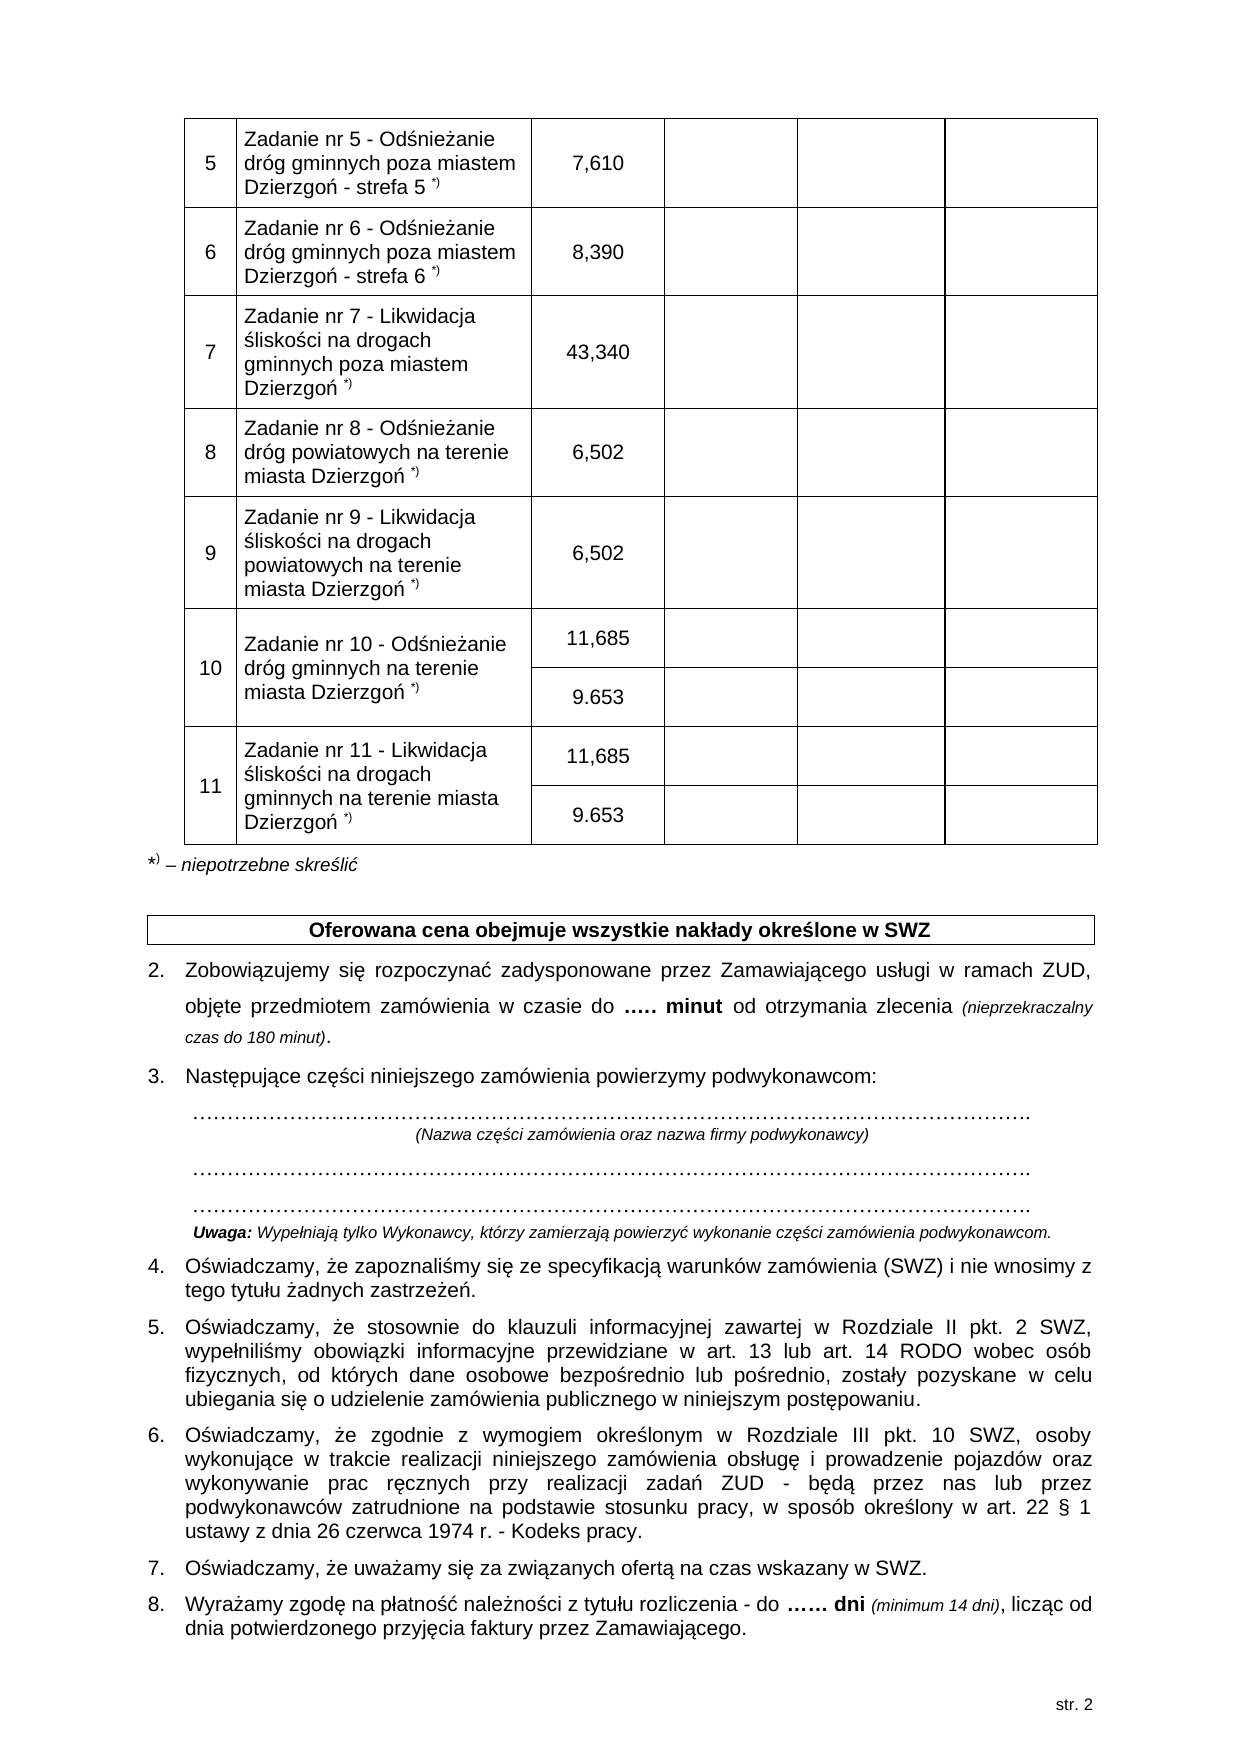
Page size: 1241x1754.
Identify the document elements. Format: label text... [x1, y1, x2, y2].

table_cell Zadanie nr 6 - Odśnieżanie dróg gminnych poza miastem Dzierzgoń - strefa 6 *) [237, 208, 531, 295]
table_cell [798, 208, 944, 295]
text Oferowana cena obejmuje wszystkie nakłady określone w SWZ [148, 916, 1094, 944]
subtitle Następujące części niniejszego zamówienia powierzymy podwykonawcom: [148, 1064, 1093, 1088]
table_cell 8 [185, 409, 236, 496]
table_cell [798, 786, 944, 844]
list Wyrażamy zgodę na płatność należności z tytułu rozliczenia - do …… dni (minimum 14 dni), licząc od dnia potwierdzonego przyjęcia faktury przez Zamawiającego. [148, 1592, 1093, 1640]
table_cell 11,685 [532, 727, 664, 785]
list Oświadczamy, że stosownie do klauzuli informacyjnej zawartej w Rozdziale II pkt. 2 SWZ, wypełniliśmy obowiązki informacyjne przewidziane w art. 13 lub art. 14 RODO wobec osób fizycznych, od których dane osobowe bezpośrednio lub pośrednio, zostały pozyskane w celu ubiegania się o udzielenie zamówienia publicznego w niniejszym postępowaniu. [148, 1314, 1093, 1410]
table_cell 8,390 [532, 208, 664, 295]
table_cell 9.653 [532, 668, 664, 726]
table_cell [946, 296, 1097, 407]
table_cell [665, 208, 797, 295]
list Oświadczamy, że zgodnie z wymogiem określonym w Rozdziale III pkt. 10 SWZ, osoby wykonujące w trakcie realizacji niniejszego zamówienia obsługę i prowadzenie pojazdów oraz wykonywanie prac ręcznych przy realizacji zadań ZUD - będą przez nas lub przez podwykonawców zatrudnione na podstawie stosunku pracy, w sposób określony w art. 22 § 1 ustawy z dnia 26 czerwca 1974 r. - Kodeks pracy. [148, 1423, 1093, 1543]
table_cell [946, 786, 1097, 844]
table_cell [798, 409, 944, 496]
text Uwaga: Wypełniają tylko Wykonawcy, którzy zamierzają powierzyć wykonanie części zamówienia podwykonawcom. [148, 1222, 1093, 1242]
text …………………………………………………………………………………………………………. [192, 1100, 1093, 1124]
text (Nazwa części zamówienia oraz nazwa firmy podwykonawcy) [192, 1124, 1093, 1143]
table_cell [798, 119, 944, 207]
text …………………………………………………………………………………………………………. [192, 1156, 1093, 1180]
table_cell Zadanie nr 11 - Likwidacja śliskości na drogach gminnych na terenie miasta Dzierzgoń *) [237, 727, 531, 844]
table_cell 6,502 [532, 409, 664, 496]
table_cell [798, 668, 944, 726]
table_cell [946, 668, 1097, 726]
table_cell 10 [185, 609, 236, 726]
table_cell [946, 119, 1097, 207]
table_cell 43,340 [532, 296, 664, 407]
table_cell Zadanie nr 5 - Odśnieżanie dróg gminnych poza miastem Dzierzgoń - strefa 5 *) [237, 119, 531, 207]
table_cell [665, 727, 797, 785]
table_cell [798, 296, 944, 407]
table_cell 11,685 [532, 609, 664, 667]
table_cell 11 [185, 727, 236, 844]
subtitle Zobowiązujemy się rozpoczynać zadysponowane przez Zamawiającego usługi w ramach ZUD, objęte przedmiotem zamówienia w czasie do .…. minut od otrzymania zlecenia (nieprzekraczalny czas do 180 minut). [148, 958, 1093, 1048]
table_cell [665, 296, 797, 407]
table_cell 9.653 [532, 786, 664, 844]
table_cell 5 [185, 119, 236, 207]
table_cell [946, 409, 1097, 496]
table_cell [665, 497, 797, 608]
table_cell [946, 208, 1097, 295]
table_cell 6 [185, 208, 236, 295]
table_cell [798, 609, 944, 667]
table_cell [798, 497, 944, 608]
table_cell 6,502 [532, 497, 664, 608]
table_cell 7 [185, 296, 236, 407]
table_cell [665, 786, 797, 844]
table_cell [798, 727, 944, 785]
table_cell Zadanie nr 8 - Odśnieżanie dróg powiatowych na terenie miasta Dzierzgoń *) [237, 409, 531, 496]
table_cell [946, 609, 1097, 667]
table_cell Zadanie nr 7 - Likwidacja śliskości na drogach gminnych poza miastem Dzierzgoń *) [237, 296, 531, 407]
table_cell [665, 409, 797, 496]
table_cell [665, 119, 797, 207]
text …………………………………………………………………………………………………………. [192, 1192, 1093, 1217]
table_cell 7,610 [532, 119, 664, 207]
table_cell Zadanie nr 10 - Odśnieżanie dróg gminnych na terenie miasta Dzierzgoń *) [237, 609, 531, 726]
table_cell 9 [185, 497, 236, 608]
table_cell [665, 609, 797, 667]
table_cell Zadanie nr 9 - Likwidacja śliskości na drogach powiatowych na terenie miasta Dzierzgoń *) [237, 497, 531, 608]
table_cell [946, 497, 1097, 608]
text *) – niepotrzebne skreślić [148, 851, 1093, 875]
table_cell [665, 668, 797, 726]
list Oświadczamy, że uważamy się za związanych ofertą na czas wskazany w SWZ. [148, 1556, 1093, 1580]
list Oświadczamy, że zapoznaliśmy się ze specyfikacją warunków zamówienia (SWZ) i nie wnosimy z tego tytułu żadnych zastrzeżeń. [148, 1254, 1093, 1302]
table_cell [946, 727, 1097, 785]
